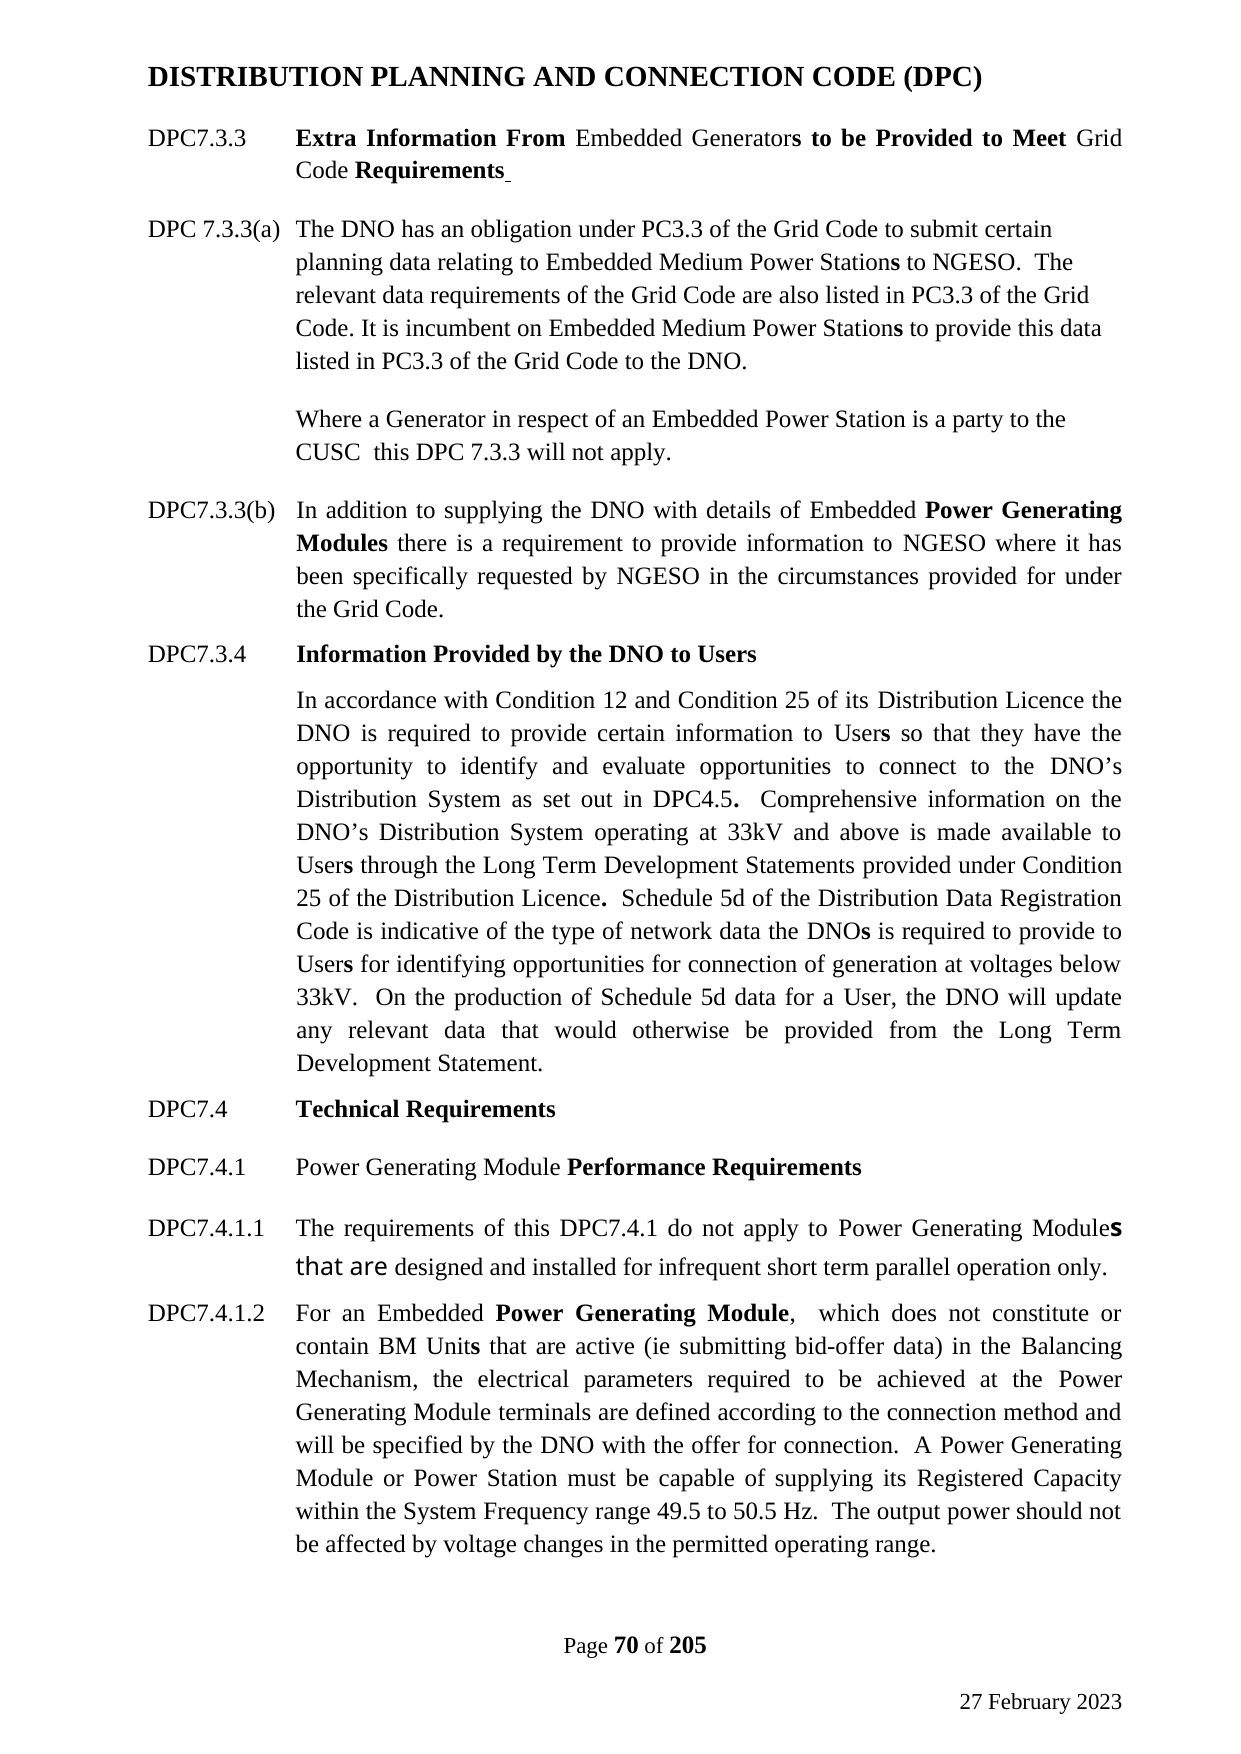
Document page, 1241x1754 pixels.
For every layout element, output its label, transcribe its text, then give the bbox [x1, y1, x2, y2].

text DPC7.4 Technical Requirements [148, 1094, 1122, 1122]
text DPC 7.3.3(a) The DNO has an obligation under PC3.3 of the Grid Code to submit certain planning data relating to Embedded Medium Power Stations to NGESO. The relevant data requirements of the Grid Code are also listed in PC3.3 of the Grid Code. It is incumbent on Embedded Medium Power Stations to provide this data listed in PC3.3 of the Grid Code to the DNO. [148, 214, 1122, 374]
text Where a Generator in respect of an Embedded Power Station is a party to the CUSC this DPC 7.3.3 will not apply. [295, 404, 1122, 466]
text DPC7.3.4 Information Provided by the DNO to Users [148, 639, 1122, 668]
text In accordance with Condition 12 and Condition 25 of its Distribution Licence the DNO is required to provide certain information to Users so that they have the opportunity to identify and evaluate opportunities to connect to the DNO’s Distribution System as set out in DPC4.5. Comprehensive information on the DNO’s Distribution System operating at 33kV and above is made available to Users through the Long Term Development Statements provided under Condition 25 of the Distribution Licence. Schedule 5d of the Distribution Data Registration Code is indicative of the type of network data the DNOs is required to provide to Users for identifying opportunities for connection of generation at voltages below 33kV. On the production of Schedule 5d data for a User, the DNO will update any relevant data that would otherwise be provided from the Long Term Development Statement. [148, 685, 1122, 1077]
text DPC7.3.3(b) In addition to supplying the DNO with details of Embedded Power Generating Modules there is a requirement to provide information to NGESO where it has been specifically requested by NGESO in the circumstances provided for under the Grid Code. [148, 495, 1122, 623]
text DPC7.4.1.2 For an Embedded Power Generating Module, which does not constitute or contain BM Units that are active (ie submitting bid-offer data) in the Balancing Mechanism, the electrical parameters required to be achieved at the Power Generating Module terminals are defined according to the connection method and will be specified by the DNO with the offer for connection. A Power Generating Module or Power Station must be capable of supplying its Registered Capacity within the System Frequency range 49.5 to 50.5 Hz. The output power should not be affected by voltage changes in the permitted operating range. [148, 1298, 1122, 1558]
text DPC7.4.1 Power Generating Module Performance Requirements [148, 1152, 1122, 1180]
text DPC7.3.3 Extra Information From Embedded Generators to be Provided to Meet Grid Code Requirements [148, 123, 1122, 184]
text DPC7.4.1.1 The requirements of this DPC7.4.1 do not apply to Power Generating Modules that are designed and installed for infrequent short term parallel operation only. [148, 1210, 1122, 1283]
